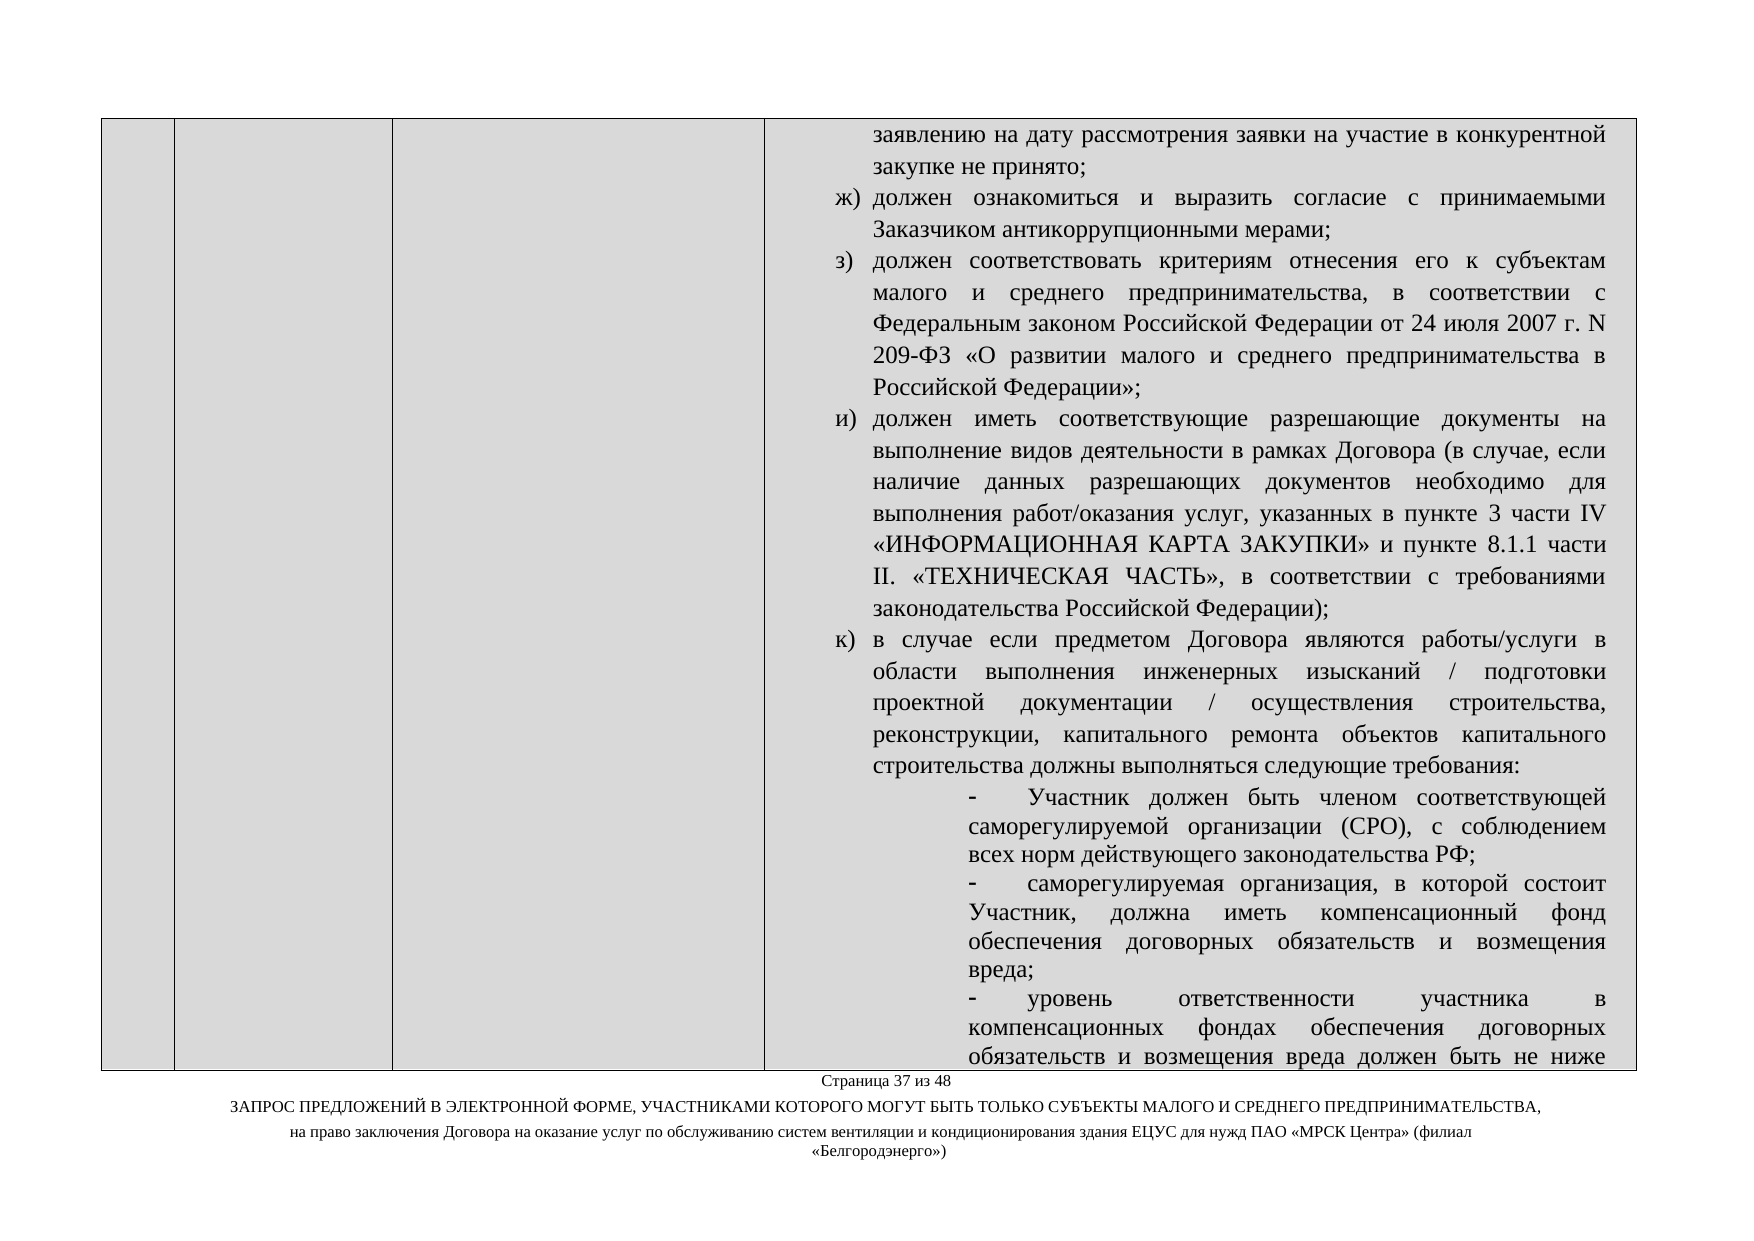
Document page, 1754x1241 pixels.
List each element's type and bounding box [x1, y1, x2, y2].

table_cell [102, 119, 174, 1069]
table_cell [175, 119, 392, 1069]
table_cell [393, 119, 764, 1069]
table_cell [765, 119, 1636, 1069]
